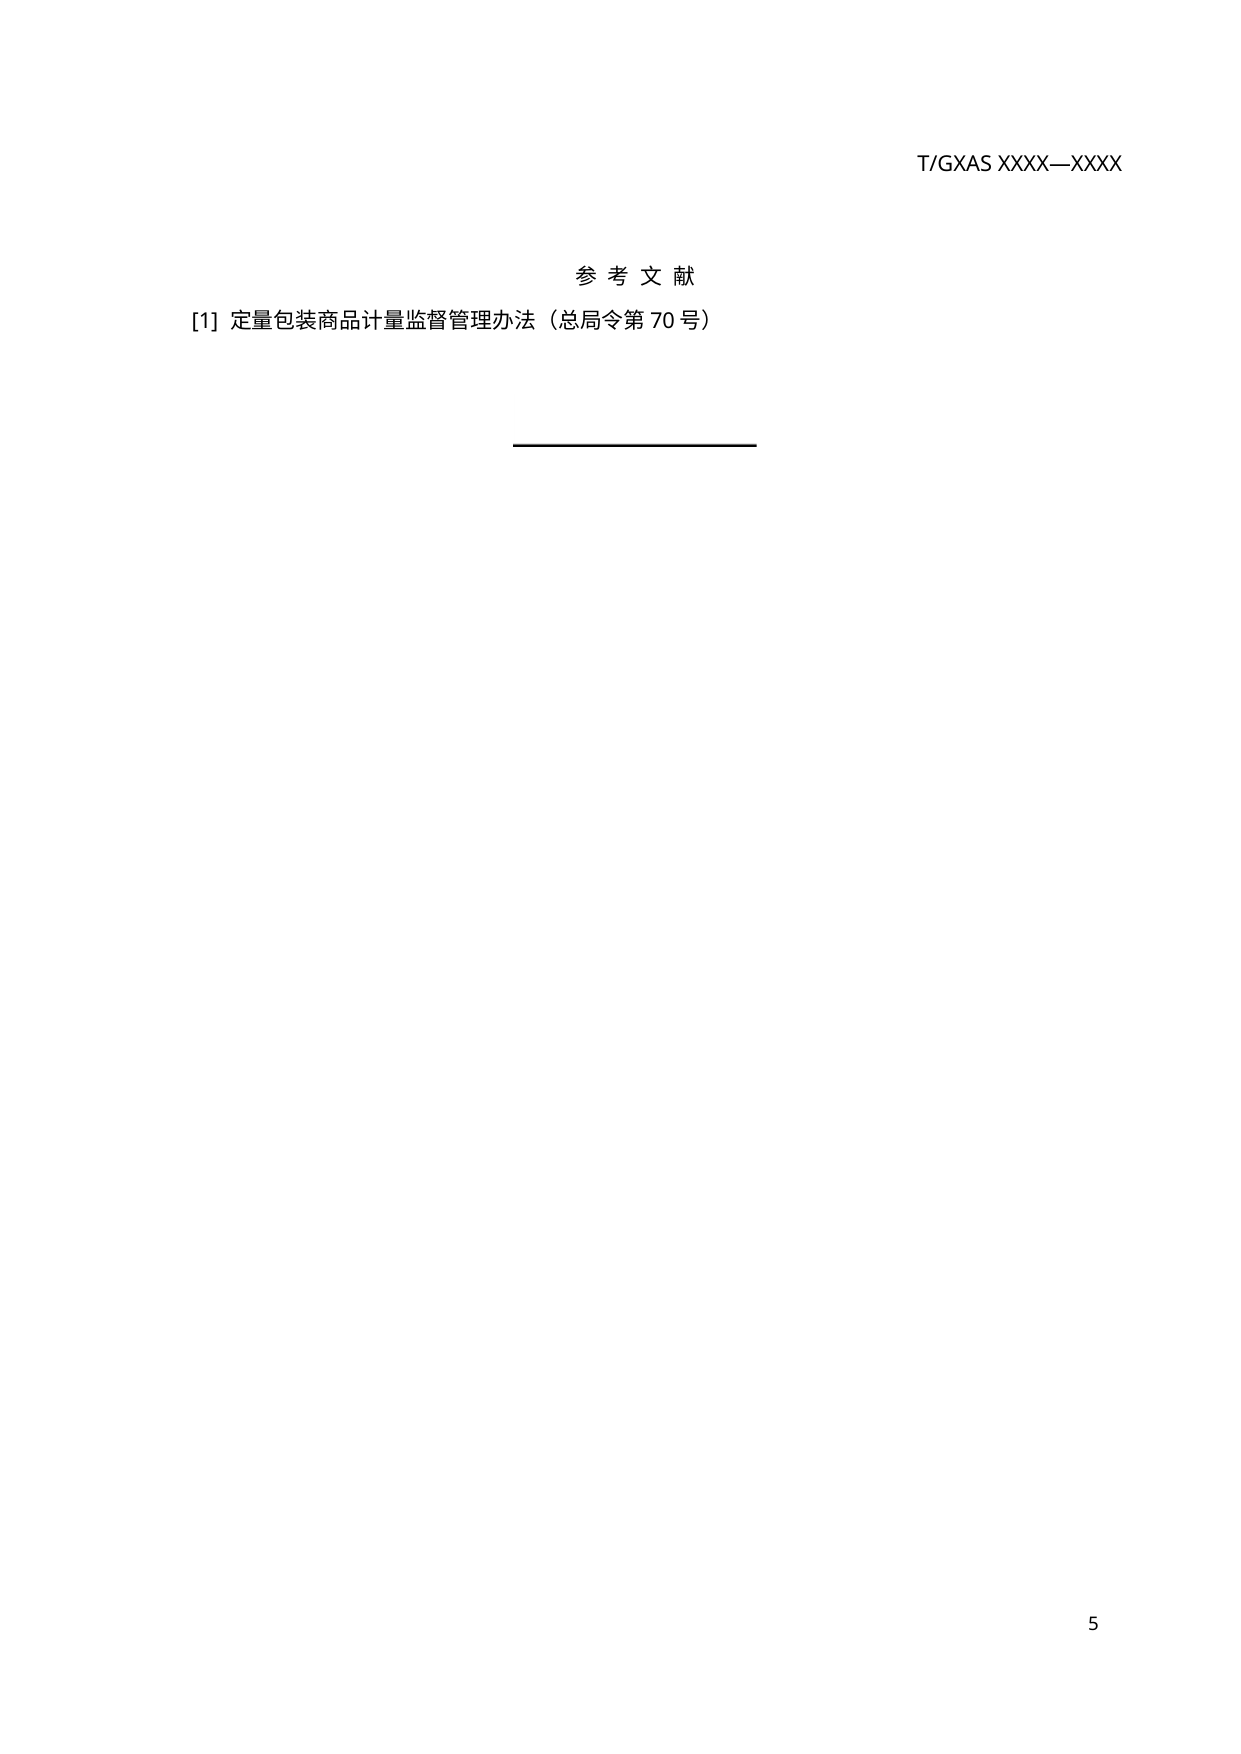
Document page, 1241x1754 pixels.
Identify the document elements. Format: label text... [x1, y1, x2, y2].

text 参考文献 [148, 259, 1122, 291]
picture [513, 394, 757, 447]
text [1] 定量包装商品计量监督管理办法（总局令第70号） [148, 303, 1122, 335]
